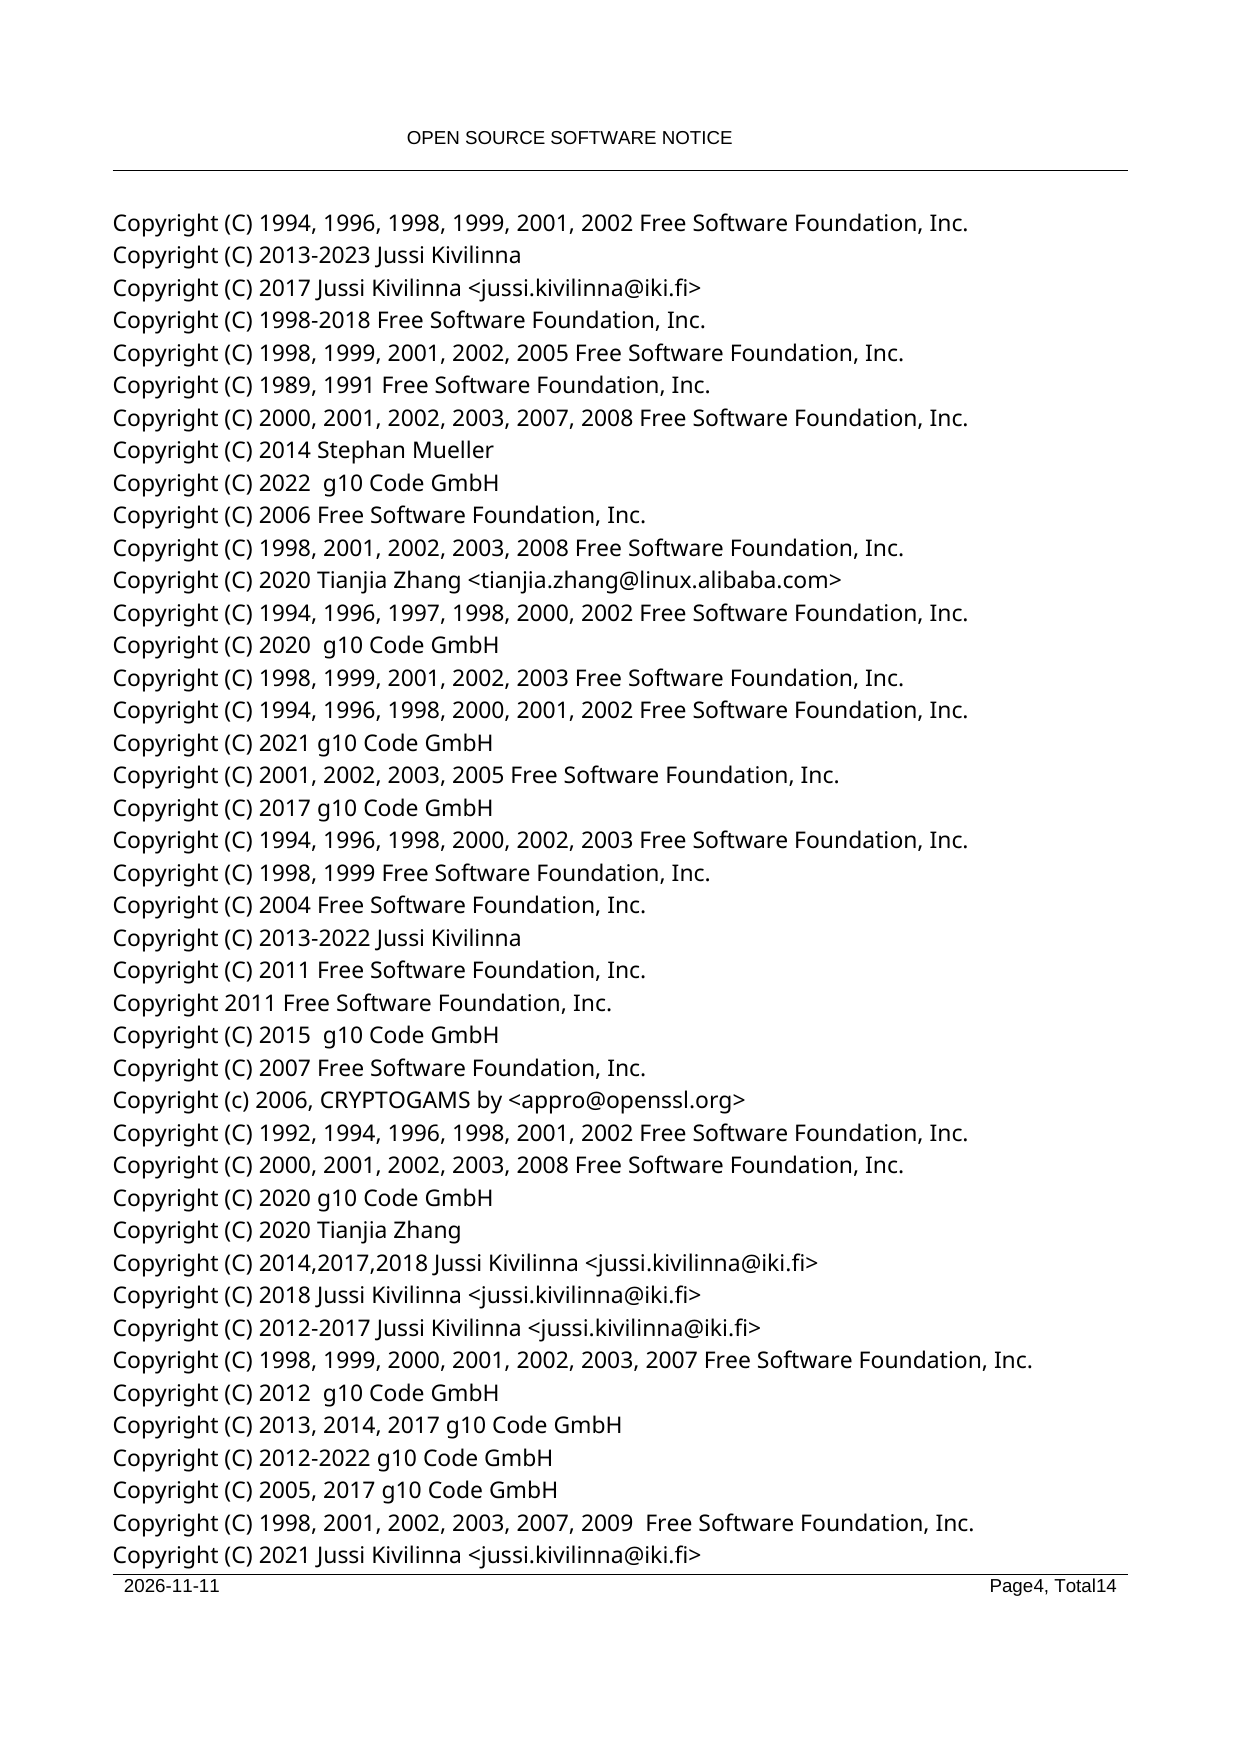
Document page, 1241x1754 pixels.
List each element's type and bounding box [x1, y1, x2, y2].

text [112, 206, 1128, 1571]
